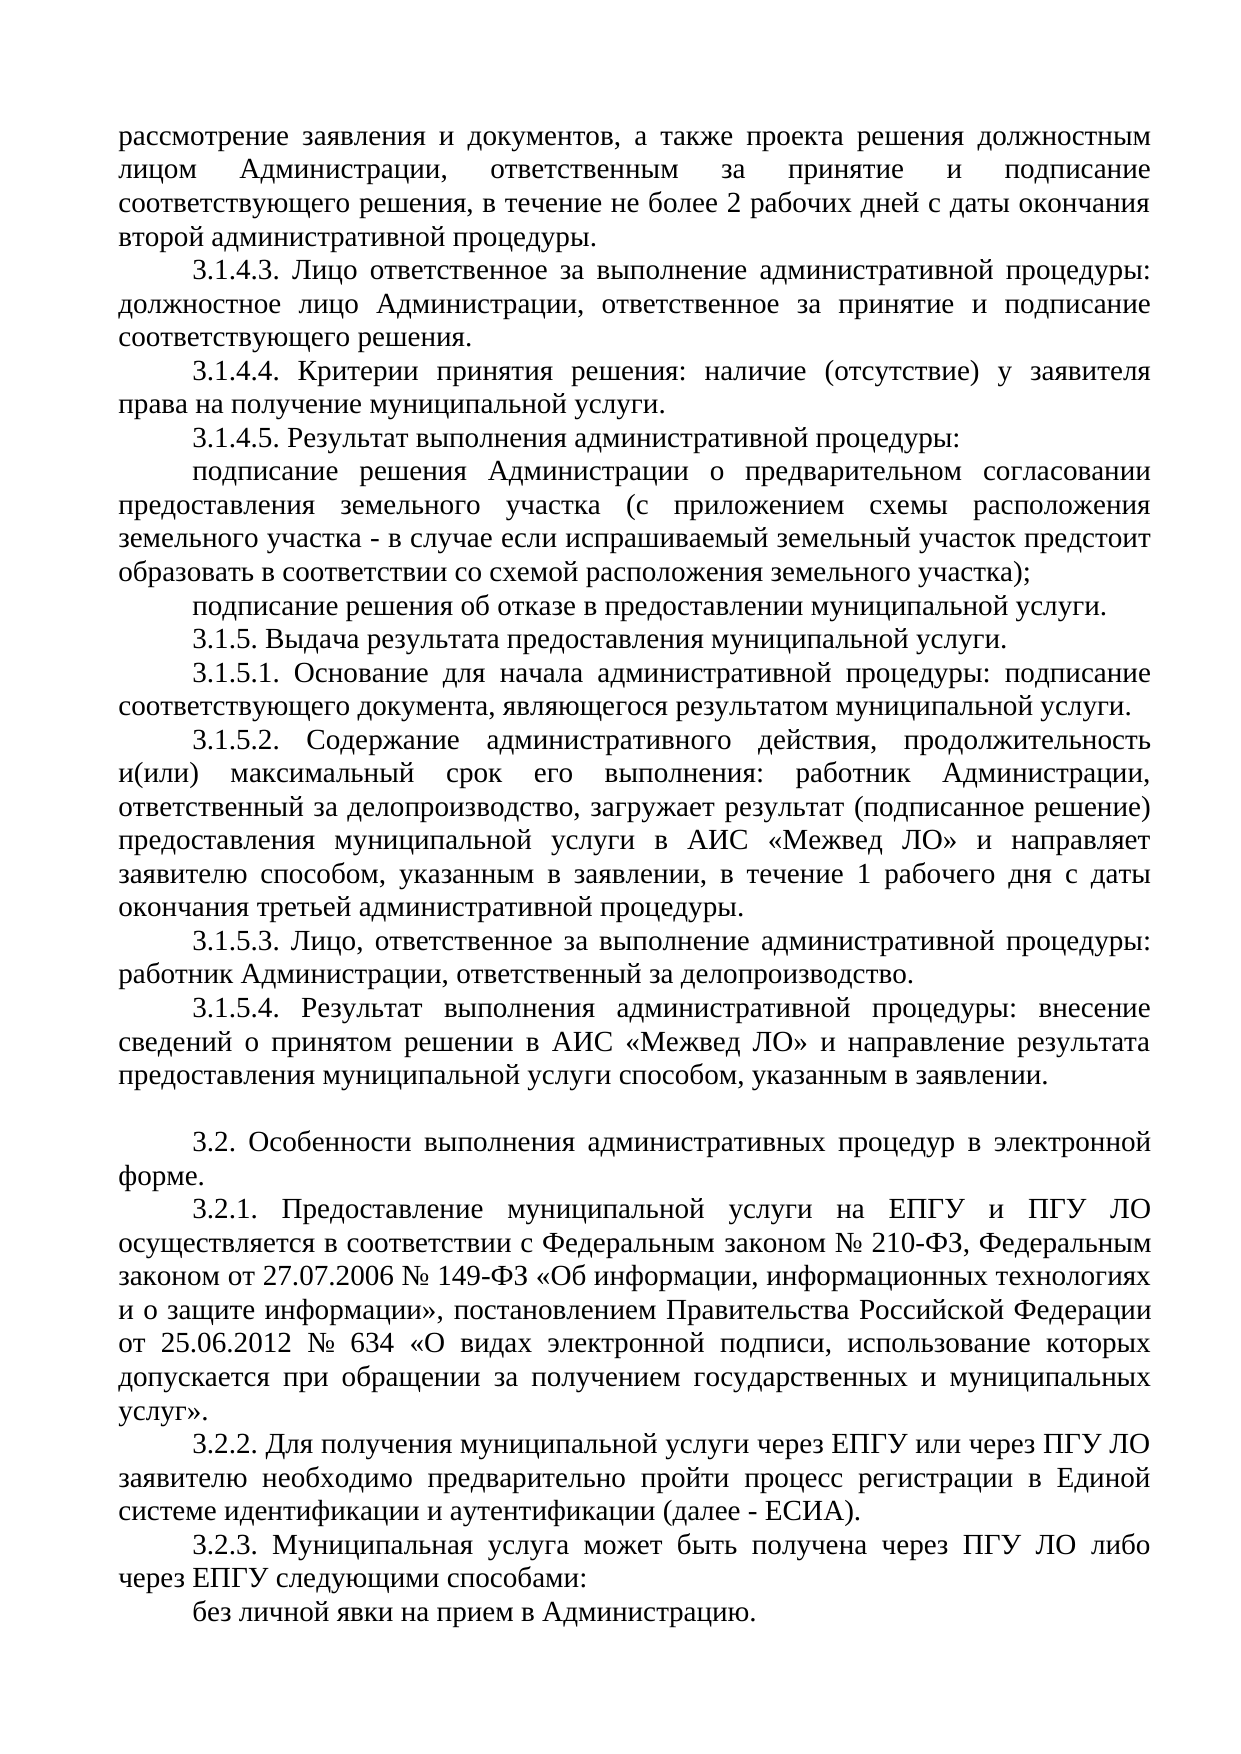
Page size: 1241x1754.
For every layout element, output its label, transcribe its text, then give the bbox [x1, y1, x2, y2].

text 3.1.4.5. Результат выполнения административной процедуры: [118, 420, 1152, 453]
text 3.1.5. Выдача результата предоставления муниципальной услуги. [118, 621, 1152, 655]
text 3.1.5.4. Результат выполнения административной процедуры: внесение сведений о принятом решении в АИС «Межвед ЛО» и направление результата предоставления муниципальной услуги способом, указанным в заявлении. [118, 990, 1152, 1091]
text 3.1.5.1. Основание для начала административной процедуры: подписание соответствующего документа, являющегося результатом муниципальной услуги. [118, 655, 1152, 722]
text подписание решения об отказе в предоставлении муниципальной услуги. [118, 588, 1152, 621]
text без личной явки на прием в Администрацию. [118, 1594, 1152, 1627]
text 3.1.4.3. Лицо ответственное за выполнение административной процедуры: должностное лицо Администрации, ответственное за принятие и подписание соответствующего решения. [118, 252, 1152, 353]
text 3.2. Особенности выполнения административных процедур в электронной форме. [118, 1124, 1152, 1191]
text 3.2.1. Предоставление муниципальной услуги на ЕПГУ и ПГУ ЛО осуществляется в соответствии с Федеральным законом № 210-ФЗ, Федеральным законом от 27.07.2006 № 149-ФЗ «Об информации, информационных технологиях и о защите информации», постановлением Правительства Российской Федерации от 25.06.2012 № 634 «О видах электронной подписи, использование которых допускается при обращении за получением государственных и муниципальных услуг». [118, 1191, 1152, 1426]
text 3.1.5.3. Лицо, ответственное за выполнение административной процедуры: работник Администрации, ответственный за делопроизводство. [118, 923, 1152, 990]
text подписание решения Администрации о предварительном согласовании предоставления земельного участка (с приложением схемы расположения земельного участка - в случае если испрашиваемый земельный участок предстоит образовать в соответствии со схемой расположения земельного участка); [118, 453, 1152, 588]
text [118, 118, 1152, 252]
text 3.2.2. Для получения муниципальной услуги через ЕПГУ или через ПГУ ЛО заявителю необходимо предварительно пройти процесс регистрации в Единой системе идентификации и аутентификации (далее - ЕСИА). [118, 1426, 1152, 1527]
text 3.1.4.4. Критерии принятия решения: наличие (отсутствие) у заявителя права на получение муниципальной услуги. [118, 353, 1152, 420]
text 3.2.3. Муниципальная услуга может быть получена через ПГУ ЛО либо через ЕПГУ следующими способами: [118, 1527, 1152, 1594]
text 3.1.5.2. Содержание административного действия, продолжительность и(или) максимальный срок его выполнения: работник Администрации, ответственный за делопроизводство, загружает результат (подписанное решение) предоставления муниципальной услуги в АИС «Межвед ЛО» и направляет заявителю способом, указанным в заявлении, в течение 1 рабочего дня с даты окончания третьей административной процедуры. [118, 722, 1152, 923]
